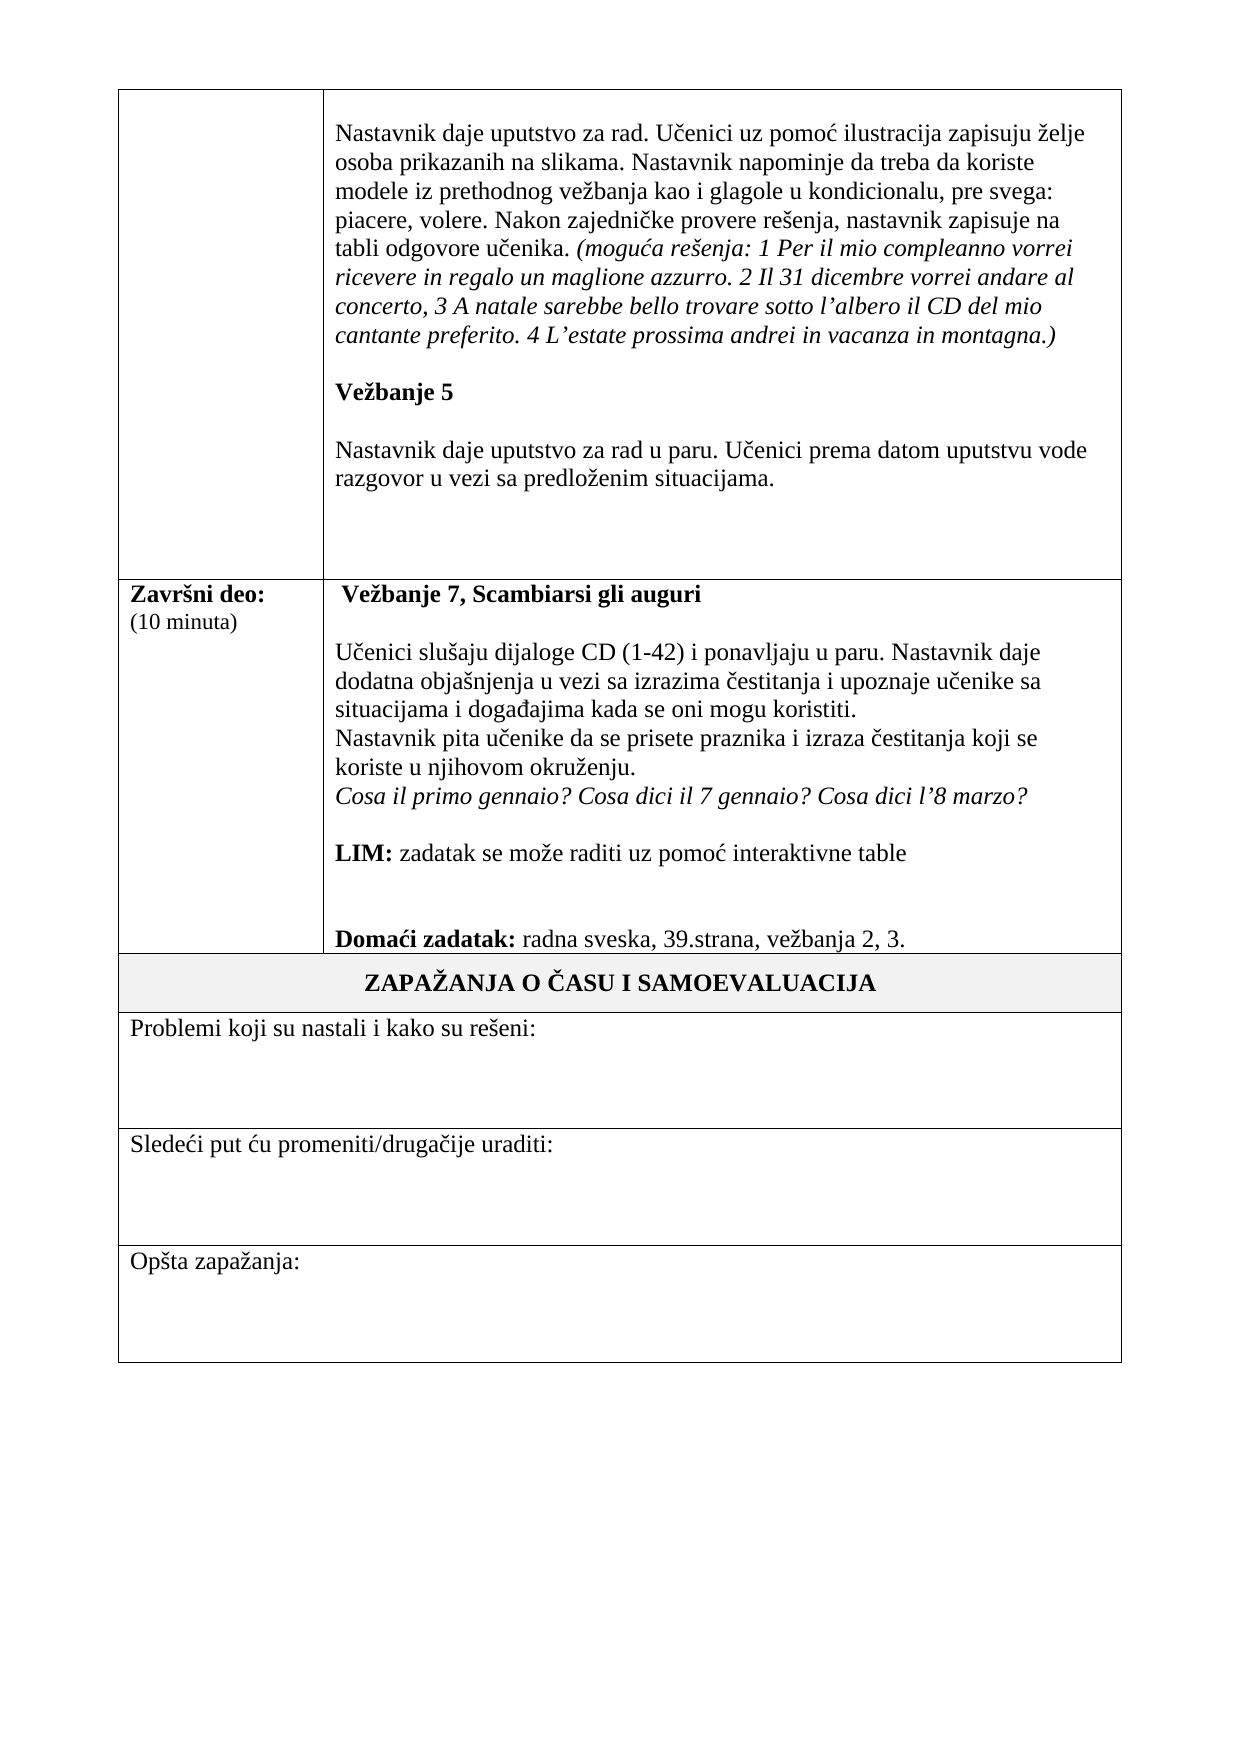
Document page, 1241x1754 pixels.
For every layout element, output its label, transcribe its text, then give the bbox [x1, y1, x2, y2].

table_cell Vežbanje 7, Scambiarsi gli auguri Učenici slušaju dijaloge CD (1-42) i ponavljaju u paru. Nastavnik daje dodatna objašnjenja u vezi sa izrazima čestitanja i upoznaje učenike sa situacijama i događajima kada se oni mogu koristiti. Nastavnik pita učenike da se prisete praznika i izraza čestitanja koji se koriste u njihovom okruženju. Cosa il primo gennaio? Cosa dici il 7 gennaio? Cosa dici l’8 marzo? LIM: zadatak se može raditi uz pomoć interaktivne table Domaći zadatak: radna sveska, 39.strana, vežbanja 2, 3. [324, 580, 1121, 953]
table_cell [324, 90, 1121, 578]
table_cell Opšta zapažanja: [119, 1246, 1121, 1362]
table_cell Završni deo: (10 minuta) [119, 580, 323, 953]
table_cell Problemi koji su nastali i kako su rešeni: [119, 1013, 1121, 1128]
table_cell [119, 90, 323, 578]
table_cell Sledeći put ću promeniti/drugačije uraditi: [119, 1129, 1121, 1245]
table_cell ZAPAŽANJA O ČASU I SAMOEVALUACIJA [119, 954, 1121, 1012]
